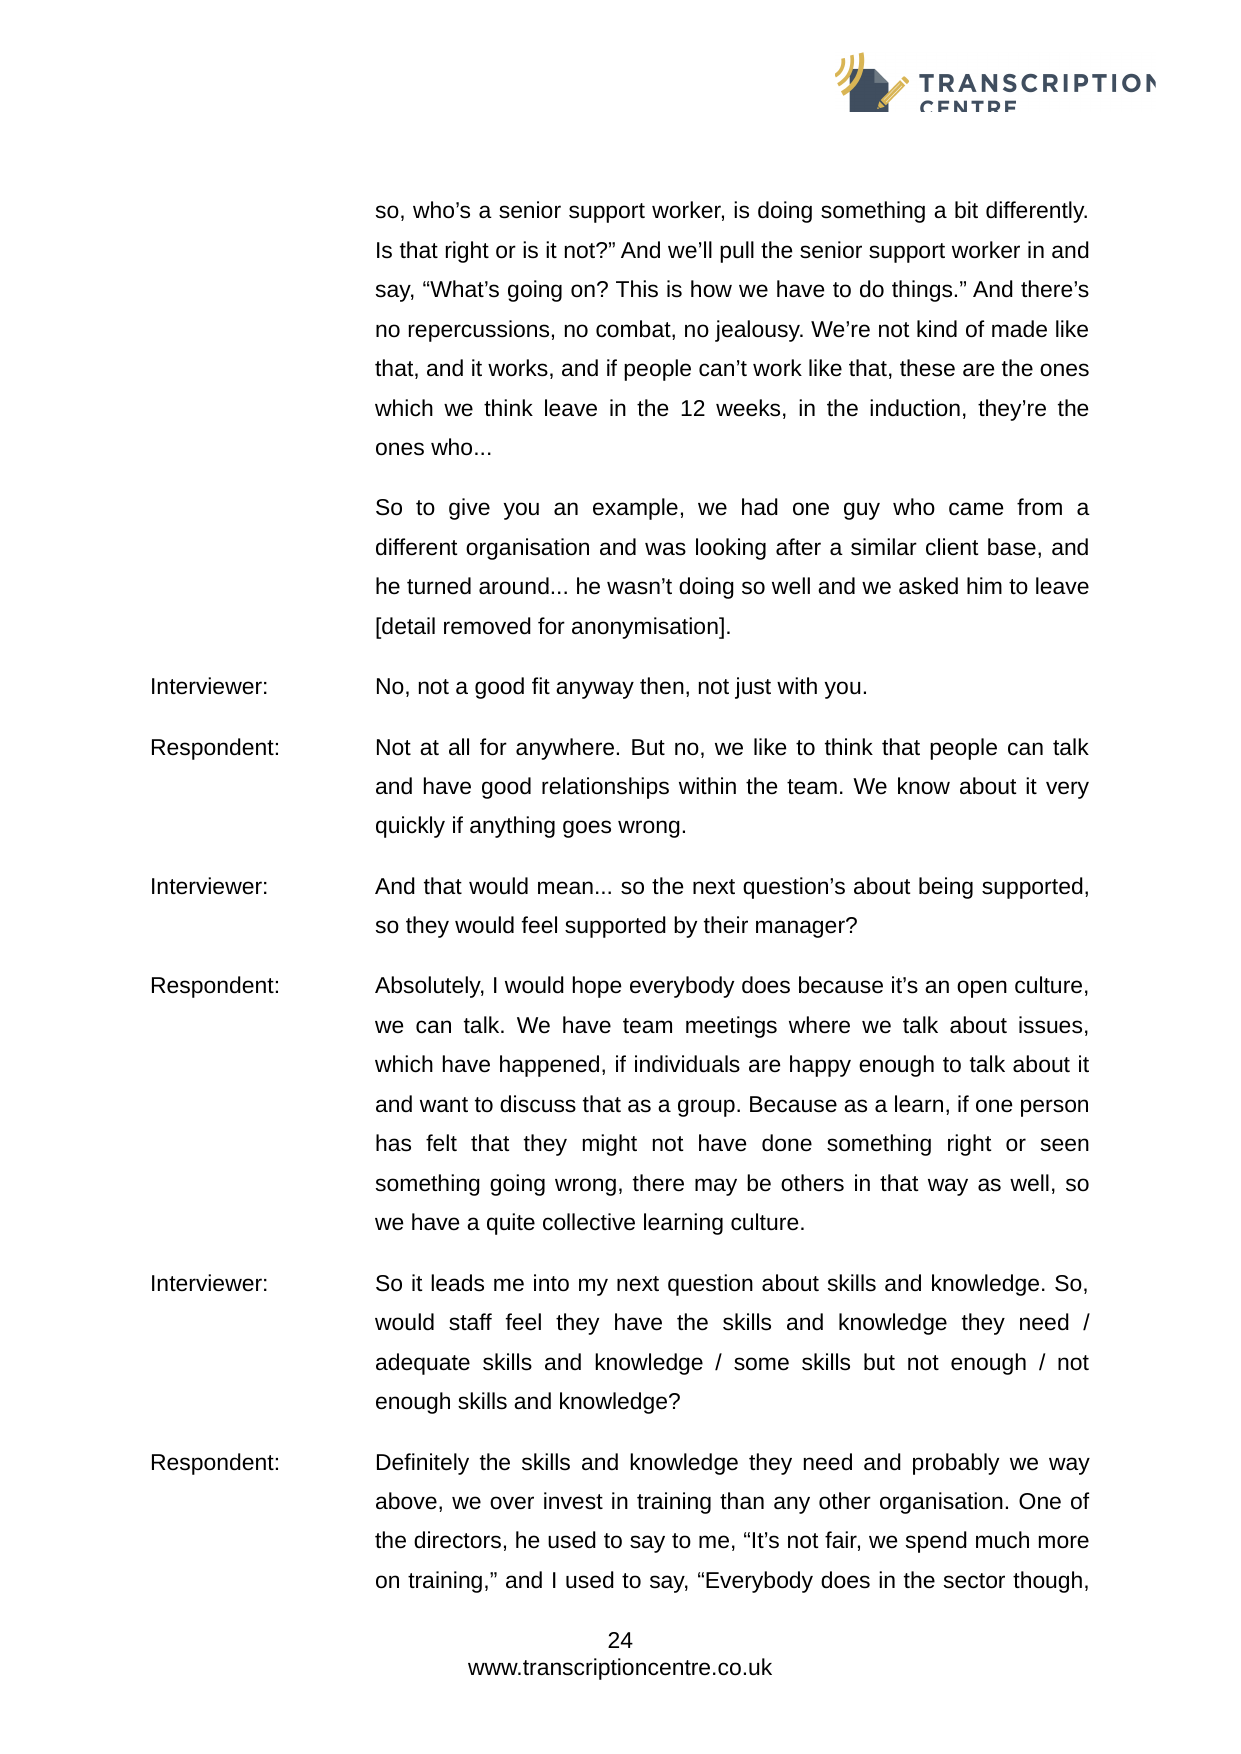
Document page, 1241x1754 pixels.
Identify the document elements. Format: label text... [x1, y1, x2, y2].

text Interviewer: No, not a good fit anyway then, not just with you. [150, 673, 1090, 699]
text Respondent: Absolutely, I would hope everybody does because it’s an open culture, we can talk. We have team meetings where we talk about issues, which have happened, if individuals are happy enough to talk about it and want to discuss that as a group. Because as a learn, if one person has felt that they might not have done something right or seen something going wrong, there may be others in that way as well, so we have a quite collective learning culture. [150, 972, 1090, 1236]
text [150, 197, 1090, 460]
text Interviewer: And that would mean... so the next question’s about being supported, so they would feel supported by their manager? [150, 873, 1090, 938]
text Respondent: Not at all for anywhere. But no, we like to think that people can talk and have good relationships within the team. We know about it very quickly if anything goes wrong. [150, 733, 1090, 839]
text Interviewer: So it leads me into my next question about skills and knowledge. So, would staff feel they have the skills and knowledge they need / adequate skills and knowledge / some skills but not enough / not enough skills and knowledge? [150, 1270, 1090, 1414]
picture [834, 52, 1156, 112]
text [150, 1448, 1090, 1593]
text So to give you an example, we had one guy who came from a different organisation and was looking after a similar client base, and he turned around... he wasn’t doing so well and we asked him to leave [detail removed for anonymisation]. [150, 494, 1090, 639]
